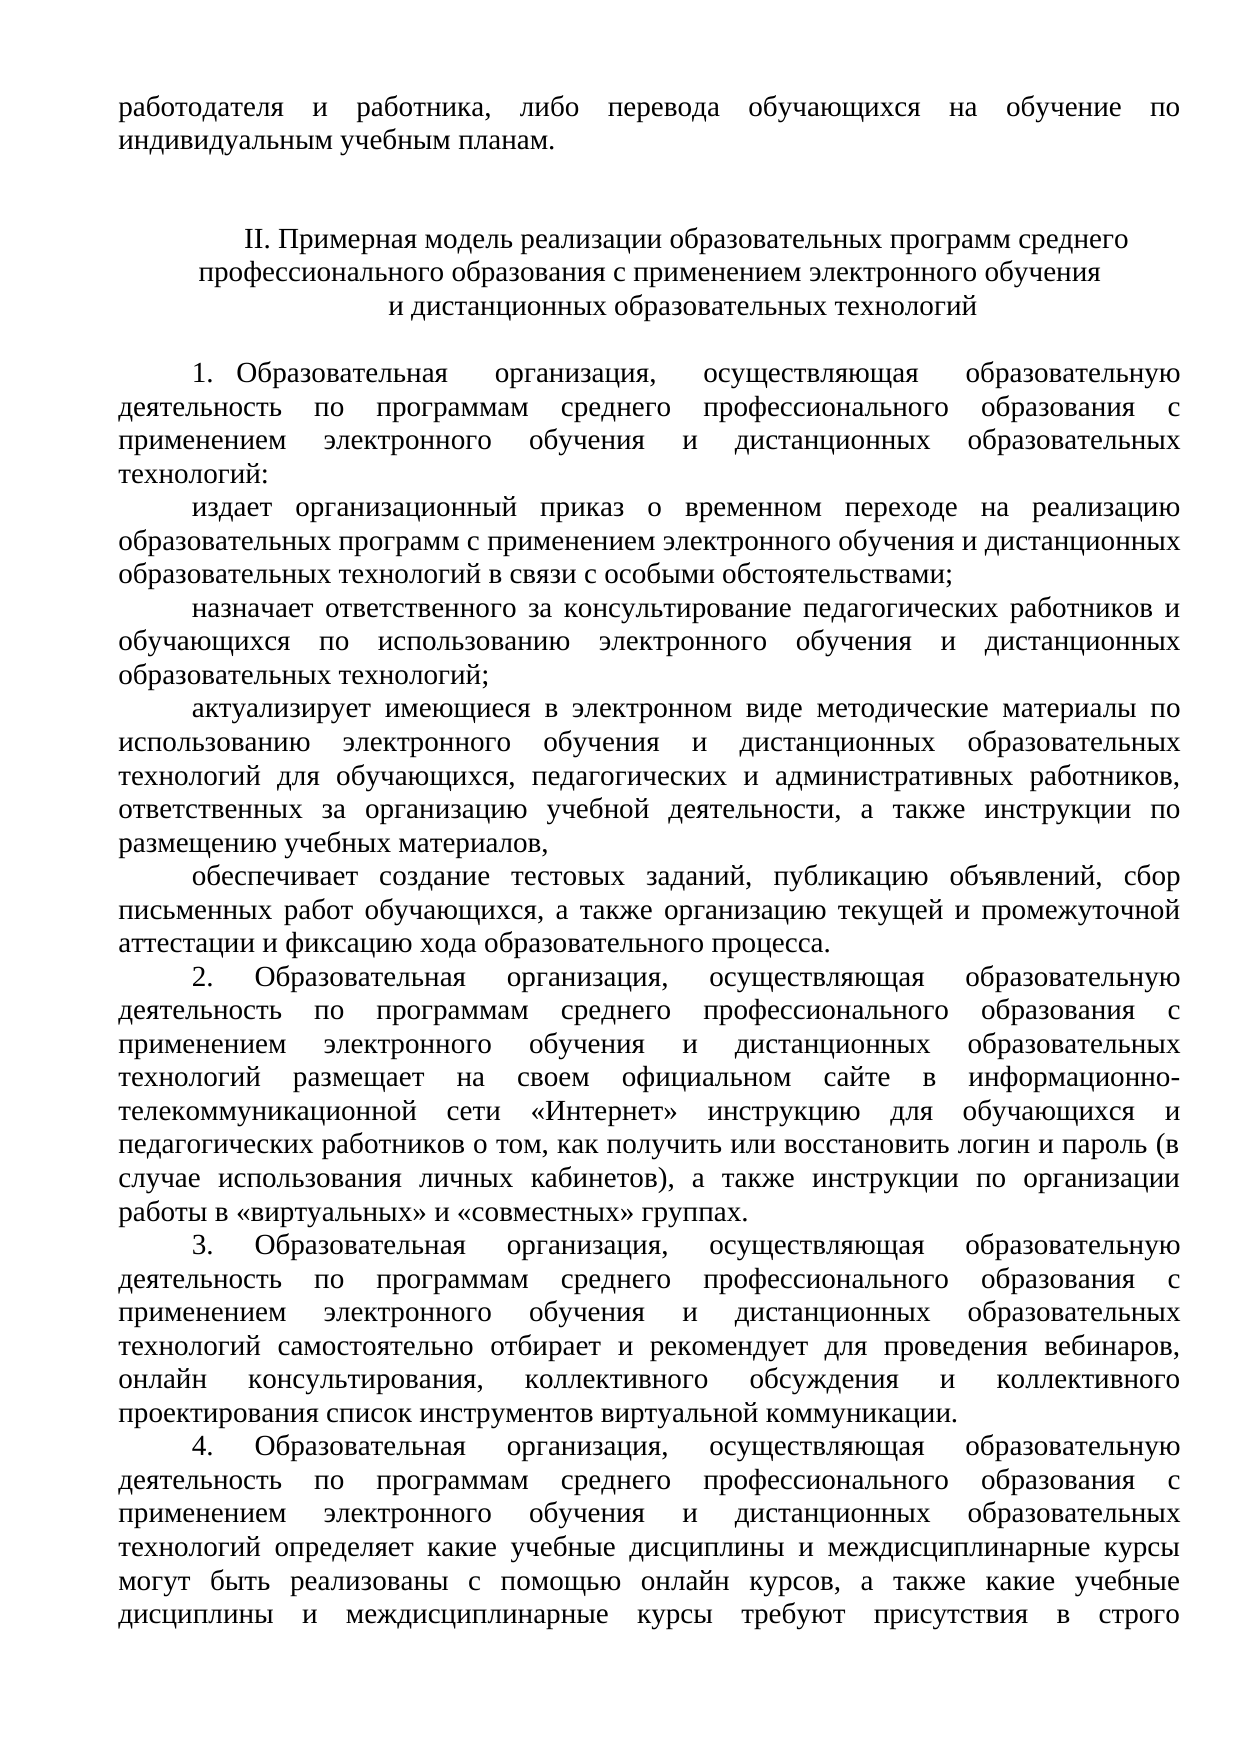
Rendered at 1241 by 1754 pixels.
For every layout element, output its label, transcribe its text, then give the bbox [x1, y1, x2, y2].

text издает организационный приказ о временном переходе на реализацию образовательных программ с применением электронного обучения и дистанционных образовательных технологий в связи с особыми обстоятельствами; [118, 489, 1181, 590]
text II. Примерная модель реализации образовательных программ среднего профессионального образования с применением электронного обучения [118, 221, 1181, 288]
list Образовательная организация, осуществляющая образовательную деятельность по программам среднего профессионального образования с применением электронного обучения и дистанционных образовательных технологий: [118, 355, 1181, 489]
text 2. Образовательная организация, осуществляющая образовательную деятельность по программам среднего профессионального образования с применением электронного обучения и дистанционных образовательных технологий размещает на своем официальном сайте в информационно-телекоммуникационной сети «Интернет» инструкцию для обучающихся и педагогических работников о том, как получить или восстановить логин и пароль (в случае использования личных кабинетов), а также инструкции по организации работы в «виртуальных» и «совместных» группах. [118, 959, 1181, 1227]
text 3. Образовательная организация, осуществляющая образовательную деятельность по программам среднего профессионального образования с применением электронного обучения и дистанционных образовательных технологий самостоятельно отбирает и рекомендует для проведения вебинаров, онлайн консультирования, коллективного обсуждения и коллективного проектирования список инструментов виртуальной коммуникации. [118, 1227, 1181, 1428]
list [118, 89, 1181, 156]
text назначает ответственного за консультирование педагогических работников и обучающихся по использованию электронного обучения и дистанционных образовательных технологий; [118, 590, 1181, 691]
text актуализирует имеющиеся в электронном виде методические материалы по использованию электронного обучения и дистанционных образовательных технологий для обучающихся, педагогических и административных работников, ответственных за организацию учебной деятельности, а также инструкции по размещению учебных материалов, [118, 691, 1181, 858]
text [118, 1428, 1181, 1630]
text обеспечивает создание тестовых заданий, публикацию объявлений, сбор письменных работ обучающихся, а также организацию текущей и промежуточной аттестации и фиксацию хода образовательного процесса. [118, 858, 1181, 959]
text и дистанционных образовательных технологий [118, 288, 1181, 322]
